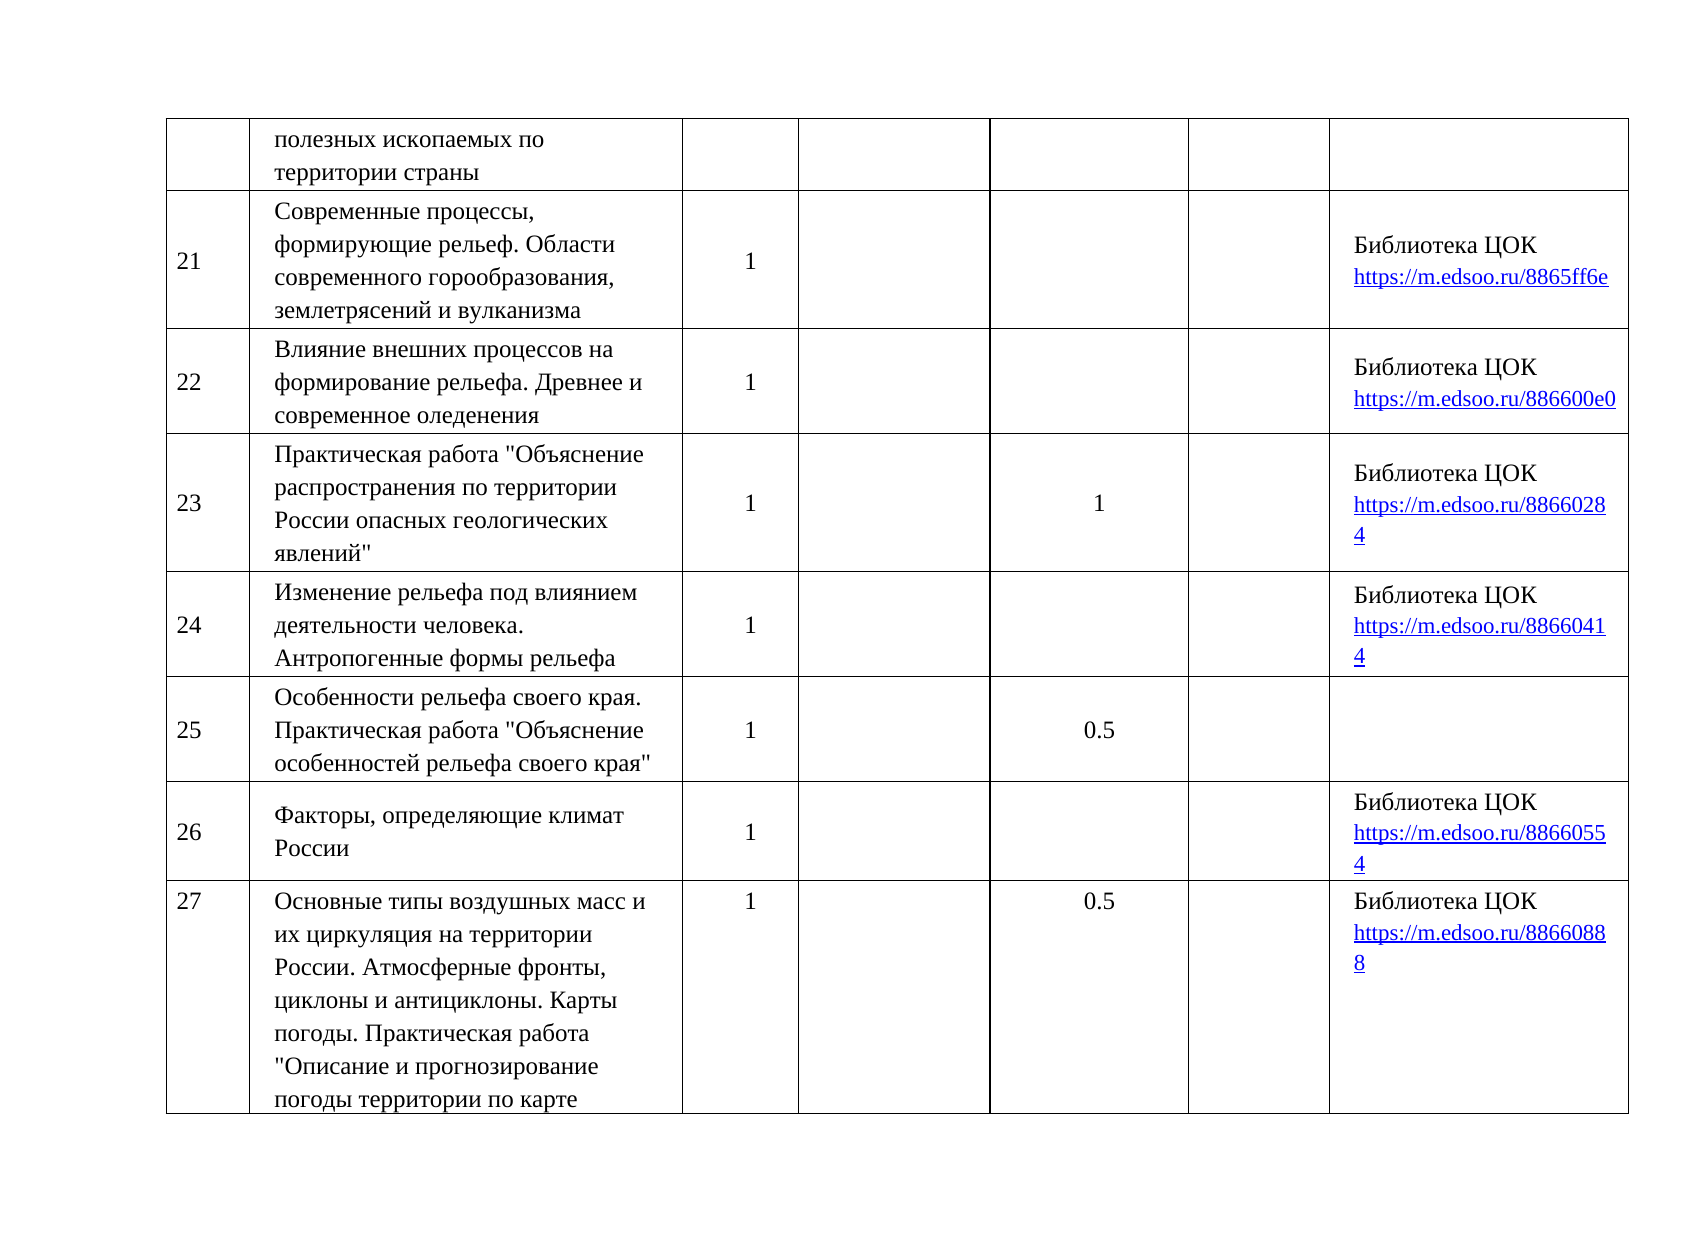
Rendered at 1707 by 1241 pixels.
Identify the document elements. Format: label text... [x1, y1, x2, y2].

table_cell [1189, 191, 1329, 328]
table_cell Библиотека ЦОК https://m.edsoo.ru/8865ff6e [1330, 191, 1628, 328]
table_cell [250, 119, 682, 190]
table_cell 22 [167, 329, 249, 433]
table_cell Библиотека ЦОК https://m.edsoo.ru/886600e0 [1330, 329, 1628, 433]
table_cell [991, 119, 1188, 190]
table_cell 24 [167, 572, 249, 676]
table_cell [1330, 119, 1628, 190]
table_cell 1 [683, 782, 798, 880]
table_cell Особенности рельефа своего края. Практическая работа "Объяснение особенностей рельефа своего края" [250, 677, 682, 781]
table_cell [1189, 119, 1329, 190]
table_cell Практическая работа "Объяснение распространения по территории России опасных геологических явлений" [250, 434, 682, 571]
table_cell [799, 119, 989, 190]
table_cell 1 [683, 572, 798, 676]
table_cell [1189, 677, 1329, 781]
table_cell 1 [683, 434, 798, 571]
table_cell 26 [167, 782, 249, 880]
table_cell 20 [167, 119, 249, 190]
table_cell [991, 572, 1188, 676]
table_cell 1 [683, 677, 798, 781]
table_cell 0.5 [991, 881, 1188, 1113]
table_cell [1189, 434, 1329, 571]
table_cell [1189, 782, 1329, 880]
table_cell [1330, 881, 1628, 1113]
table_cell [799, 329, 989, 433]
table_cell [1189, 329, 1329, 433]
table_cell [799, 572, 989, 676]
table_cell 21 [167, 191, 249, 328]
table_cell 1 [683, 329, 798, 433]
table_cell [1330, 677, 1628, 781]
table_cell [1189, 572, 1329, 676]
table_cell [1189, 881, 1329, 1113]
table_cell [799, 434, 989, 571]
table_cell Влияние внешних процессов на формирование рельефа. Древнее и современное оледенения [250, 329, 682, 433]
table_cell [250, 881, 682, 1113]
table_cell Библиотека ЦОК https://m.edsoo.ru/88660284 [1330, 434, 1628, 571]
table_cell [799, 677, 989, 781]
table_cell Факторы, определяющие климат России [250, 782, 682, 880]
table_cell 1 [683, 881, 798, 1113]
table_cell Современные процессы, формирующие рельеф. Области современного горообразования, землетрясений и вулканизма [250, 191, 682, 328]
table_cell 23 [167, 434, 249, 571]
table_cell [991, 191, 1188, 328]
table_cell 1 [683, 119, 798, 190]
table_cell 1 [683, 191, 798, 328]
table_cell Изменение рельефа под влиянием деятельности человека. Антропогенные формы рельефа [250, 572, 682, 676]
table_cell [991, 329, 1188, 433]
table_cell Библиотека ЦОК https://m.edsoo.ru/88660554 [1330, 782, 1628, 880]
table_cell 27 [167, 881, 249, 1113]
table_cell Библиотека ЦОК https://m.edsoo.ru/88660414 [1330, 572, 1628, 676]
table_cell [991, 782, 1188, 880]
table_cell [799, 782, 989, 880]
table_cell 1 [991, 434, 1188, 571]
table_cell 0.5 [991, 677, 1188, 781]
table_cell [799, 881, 989, 1113]
table_cell [799, 191, 989, 328]
table_cell 25 [167, 677, 249, 781]
